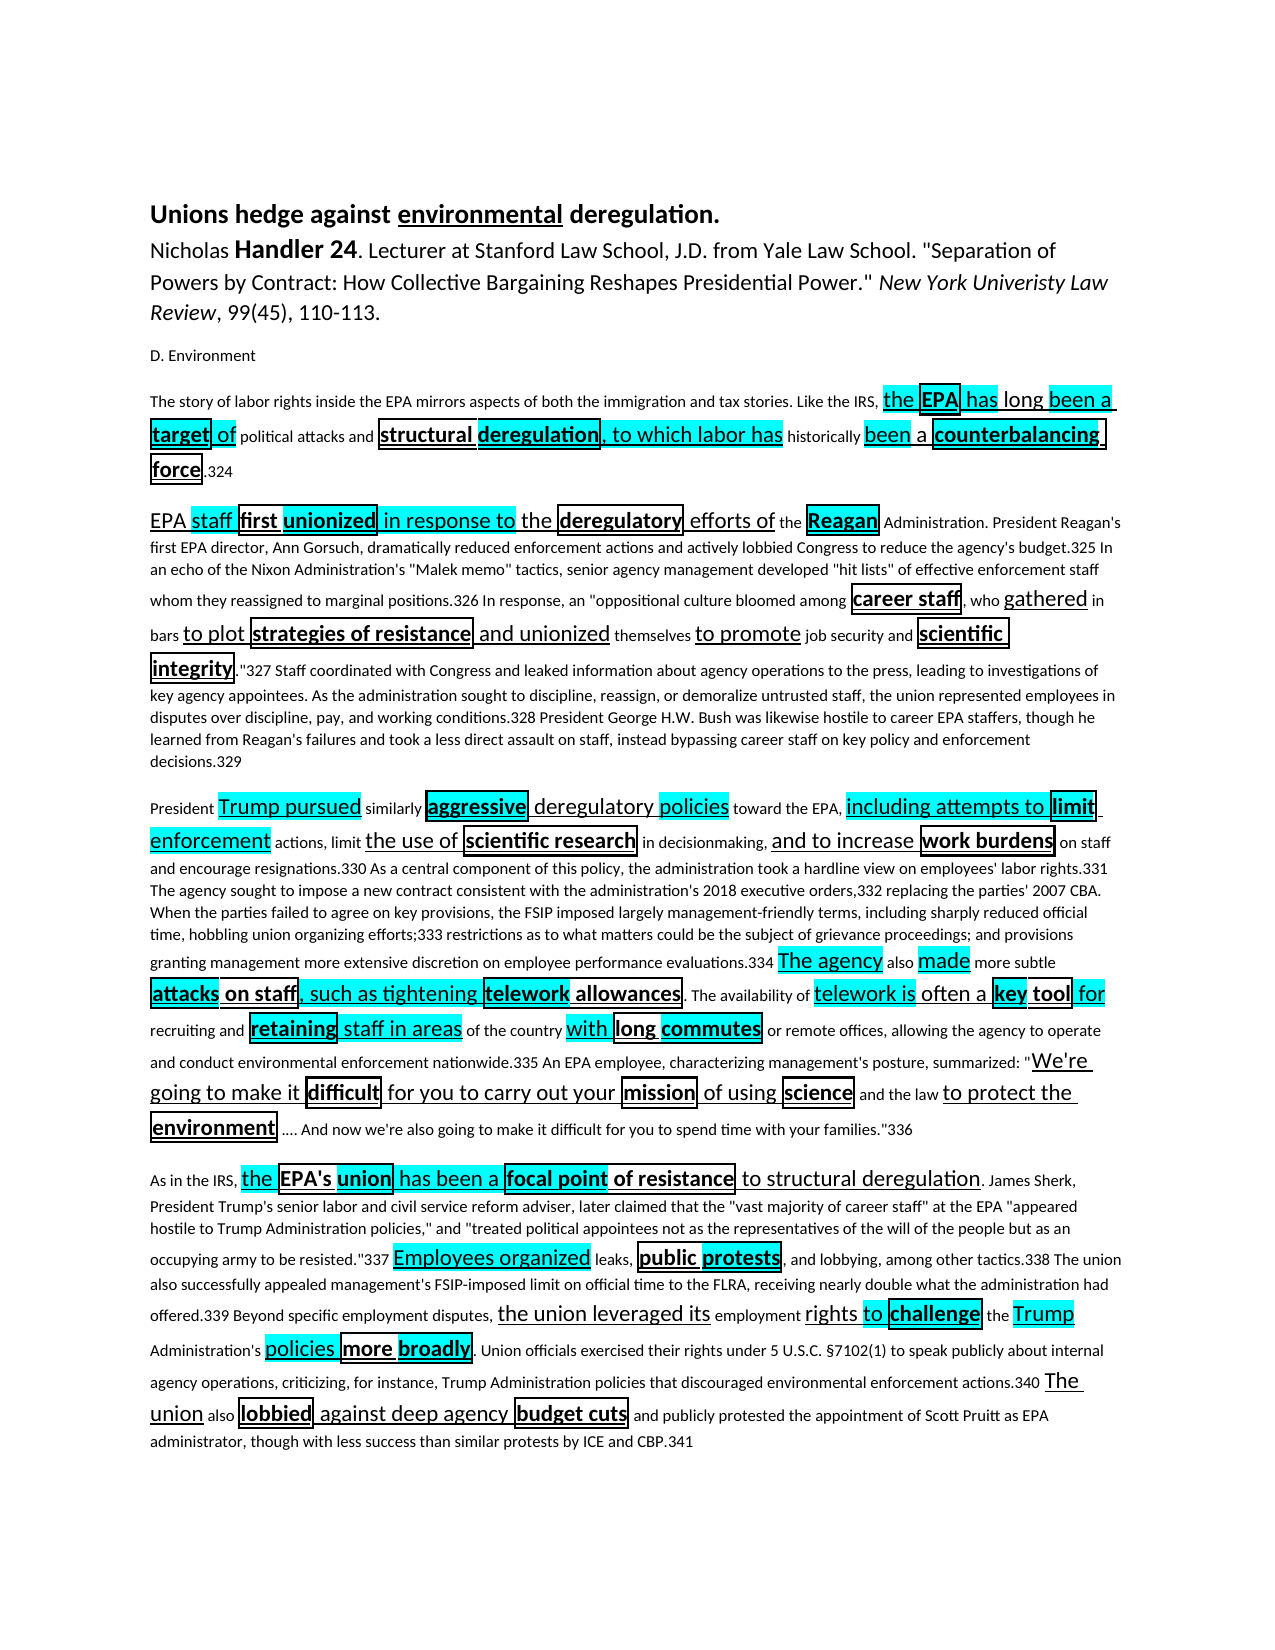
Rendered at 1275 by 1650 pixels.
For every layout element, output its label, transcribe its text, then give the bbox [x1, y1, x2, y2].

text Nicholas Handler 24. Lecturer at Stanford Law School, J.D. from Yale Law School. "Separation of Powers by Contract: How Collective Bargaining Reshapes Presidential Power." New York Univeristy Law Review, 99(45), 110-113. [150, 232, 1125, 326]
text As in the IRS, the EPA's union has been a focal point of resistance to structural deregulation. James Sherk, President Trump's senior labor and civil service reform adviser, later claimed that the "vast majority of career staff" at the EPA "appeared hostile to Trump Administration policies," and "treated political appointees not as the representatives of the will of the people but as an occupying army to be resisted."337 Employees organized leaks, public protests, and lobbying, among other tactics.338 The union also successfully appealed management's FSIP-imposed limit on official time to the FLRA, receiving nearly double what the administration had offered.339 Beyond specific employment disputes, the union leveraged its employment rights to challenge the Trump Administration's policies more broadly. Union officials exercised their rights under 5 U.S.C. §7102(1) to speak publicly about internal agency operations, criticizing, for instance, Trump Administration policies that discouraged environmental enforcement actions.340 The union also lobbied against deep agency budget cuts and publicly protested the appointment of Scott Pruitt as EPA administrator, though with less success than similar protests by ICE and CBP.341 [150, 1162, 1125, 1451]
text President Trump pursued similarly aggressive deregulatory policies toward the EPA, including attempts to limit enforcement actions, limit the use of scientific research in decisionmaking, and to increase work burdens on staff and encourage resignations.330 As a central component of this policy, the administration took a hardline view on employees' labor rights.331 The agency sought to impose a new contract consistent with the administration's 2018 executive orders,332 replacing the parties' 2007 CBA. When the parties failed to agree on key provisions, the FSIP imposed largely management-friendly terms, including sharply reduced official time, hobbling union organizing efforts;333 restrictions as to what matters could be the subject of grievance proceedings; and provisions granting management more extensive discretion on employee performance evaluations.334 The agency also made more subtle attacks on staff, such as tightening telework allowances. The availability of telework is often a key tool for recruiting and retaining staff in areas of the country with long commutes or remote offices, allowing the agency to operate and conduct environmental enforcement nationwide.335 An EPA employee, characterizing management's posture, summarized: "We're going to make it difficult for you to carry out your mission of using science and the law to protect the environment .… And now we're also going to make it difficult for you to spend time with your families."336 [150, 790, 1125, 1143]
subtitle Unions hedge against environmental deregulation. [150, 197, 1125, 230]
text EPA staff first unionized in response to the deregulatory efforts of the Reagan Administration. President Reagan's first EPA director, Ann Gorsuch, dramatically reduced enforcement actions and actively lobbied Congress to reduce the agency's budget.325 In an echo of the Nixon Administration's "Malek memo" tactics, senior agency management developed "hit lists" of effective enforcement staff whom they reassigned to marginal positions.326 In response, an "oppositional culture bloomed among career staff, who gathered in bars to plot strategies of resistance and unionized themselves to promote job security and scientific integrity."327 Staff coordinated with Congress and leaked information about agency operations to the press, leading to investigations of key agency appointees. As the administration sought to discipline, reassign, or demoralize untrusted staff, the union represented employees in disputes over discipline, pay, and working conditions.328 President George H.W. Bush was likewise hostile to career EPA staffers, though he learned from Reagan's failures and took a less direct assault on staff, instead bypassing career staff on key policy and enforcement decisions.329 [150, 504, 1125, 772]
text The story of labor rights inside the EPA mirrors aspects of both the immigration and tax stories. Like the IRS, the EPA has long been a target of political attacks and structural deregulation, to which labor has historically been a counterbalancing force.324 [150, 383, 1125, 485]
text D. Environment [150, 345, 1125, 365]
